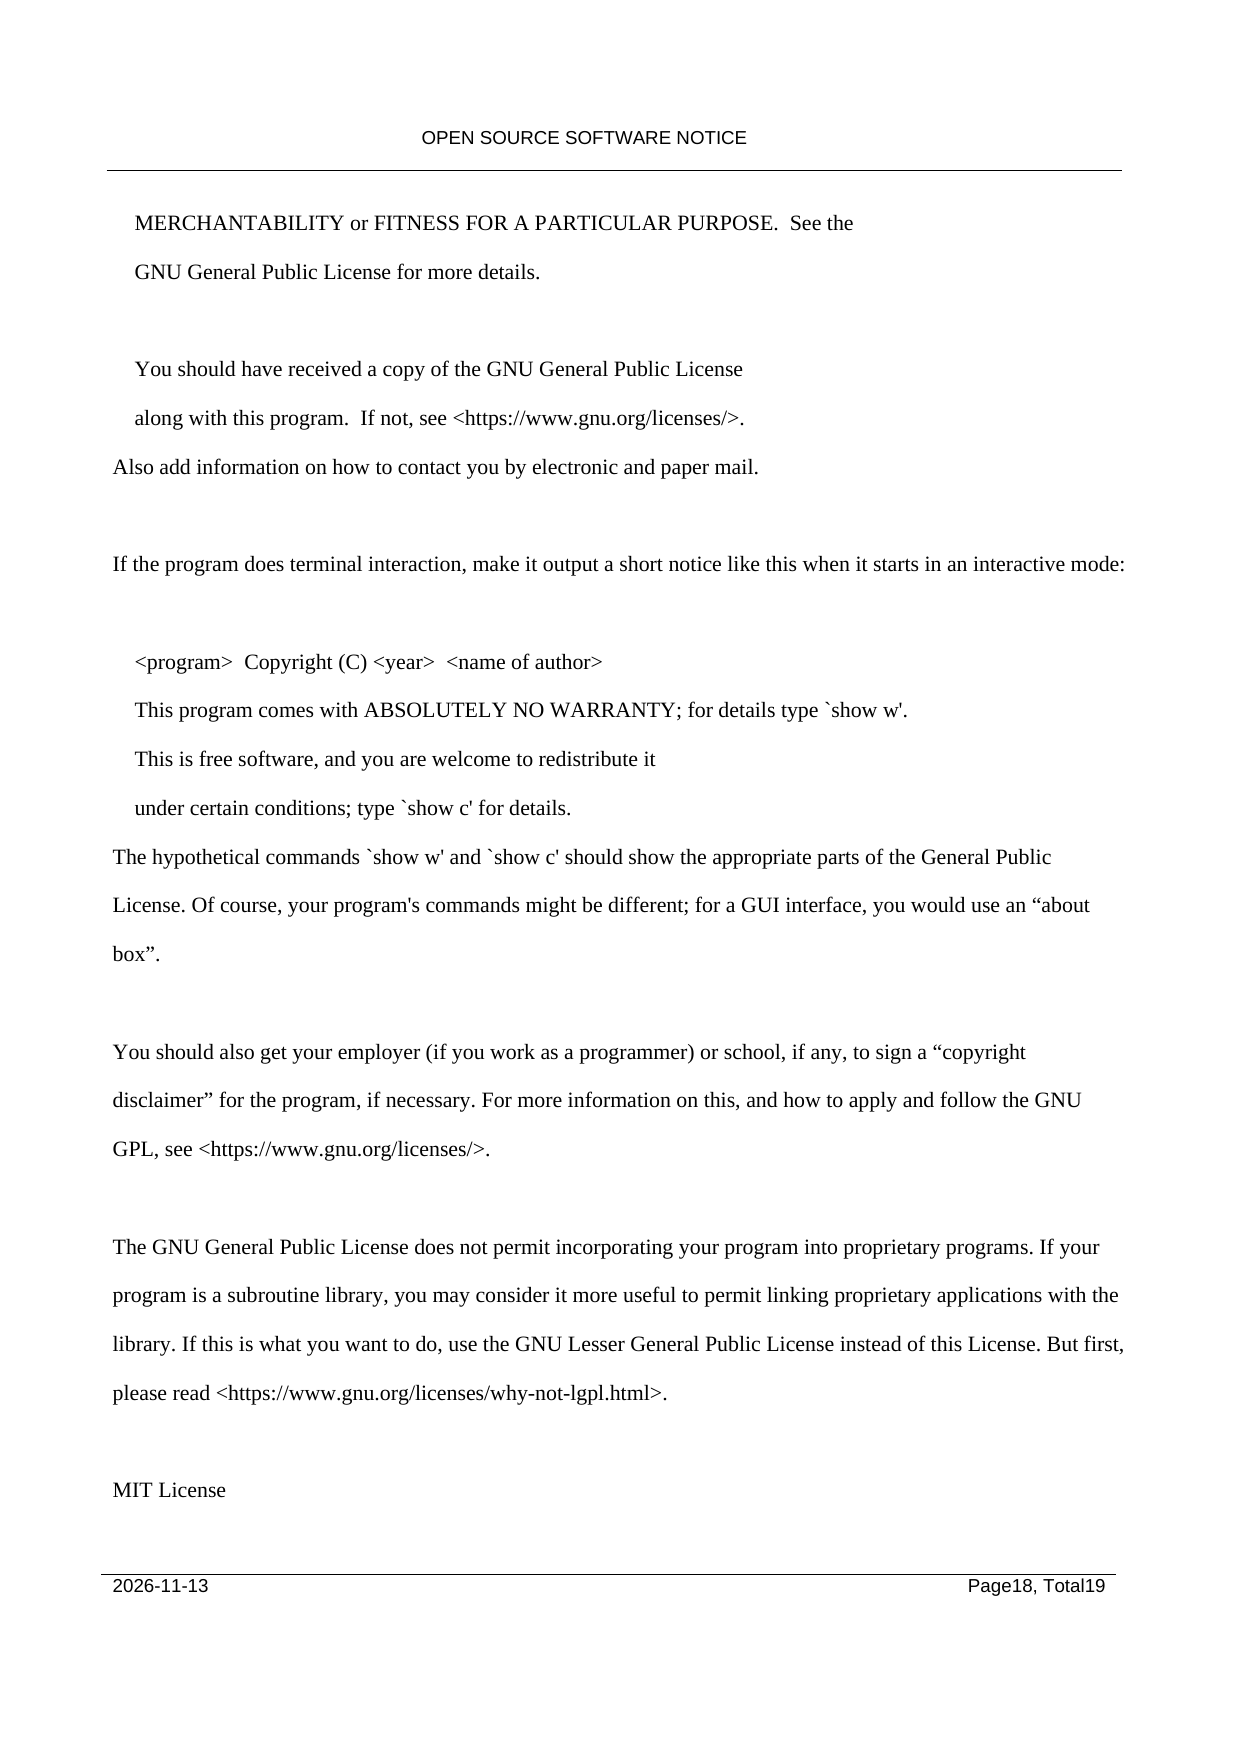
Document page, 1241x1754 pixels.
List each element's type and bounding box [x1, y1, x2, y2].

text [112, 206, 1128, 1506]
